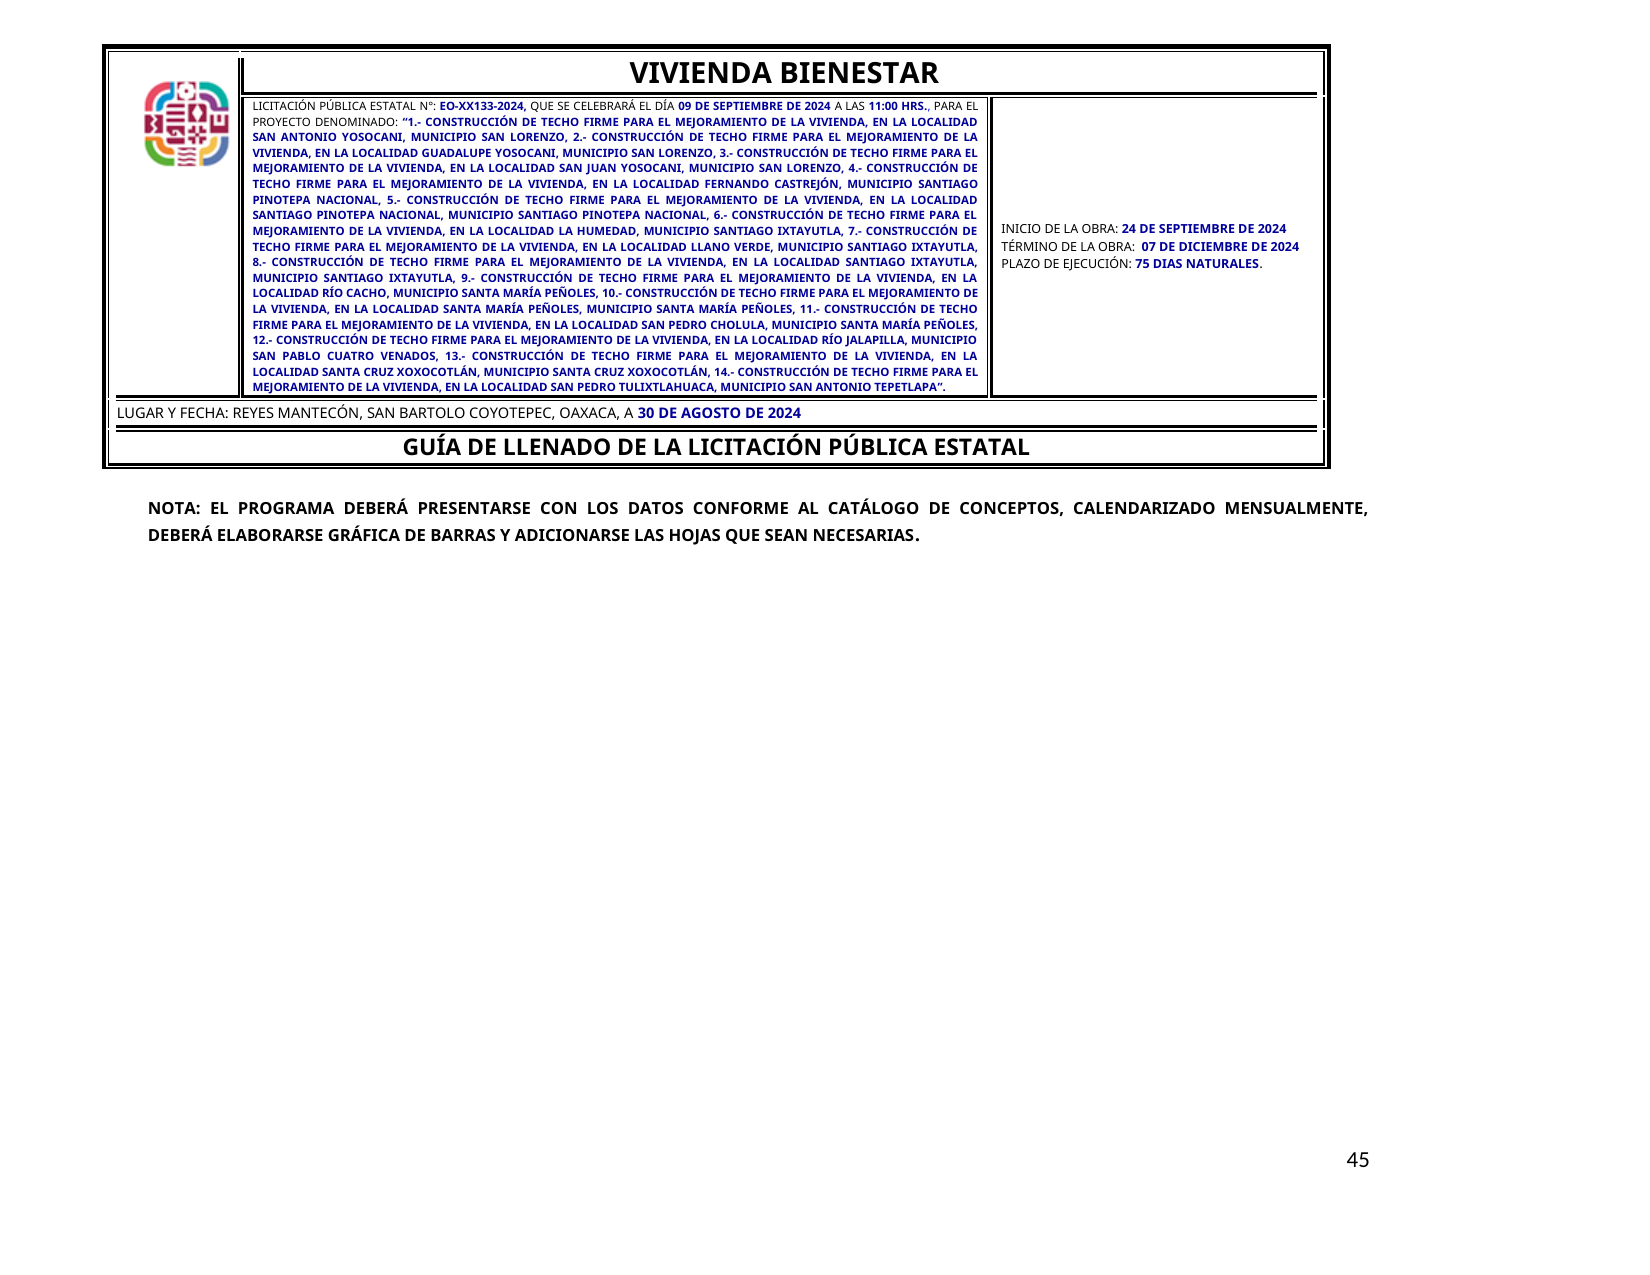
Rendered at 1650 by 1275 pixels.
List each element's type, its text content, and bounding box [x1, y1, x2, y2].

picture [133, 73, 238, 172]
text NOTA: EL PROGRAMA DEBERÁ PRESENTARSE CON LOS DATOS CONFORME AL CATÁLOGO DE CONCEPTOS, CALENDARIZADO MENSUALMENTE, DEBERÁ ELABORARSE GRÁFICA DE BARRAS Y ADICIONARSE LAS HOJAS QUE SEAN NECESARIAS. [148, 497, 1369, 547]
